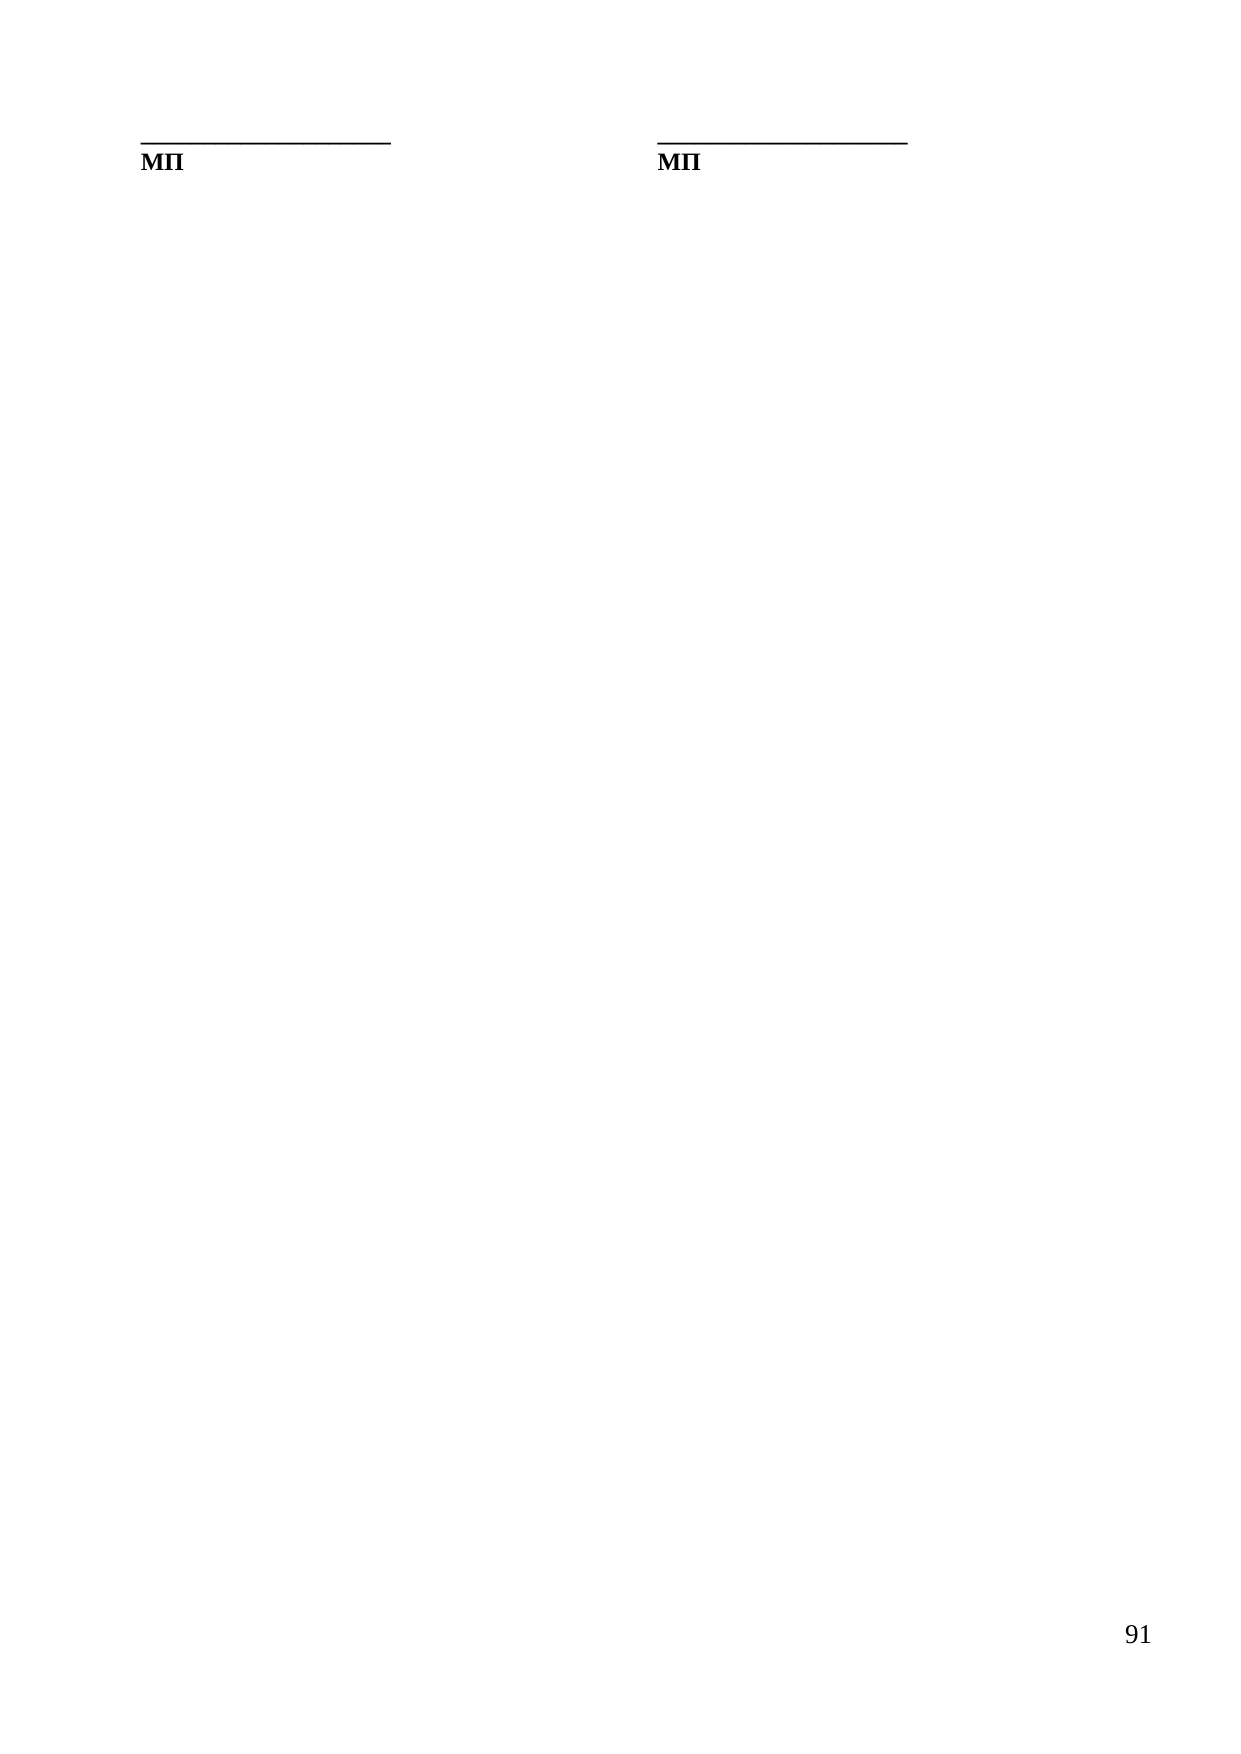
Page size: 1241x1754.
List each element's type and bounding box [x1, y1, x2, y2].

table_header [646, 118, 1163, 219]
table_header [129, 118, 646, 219]
